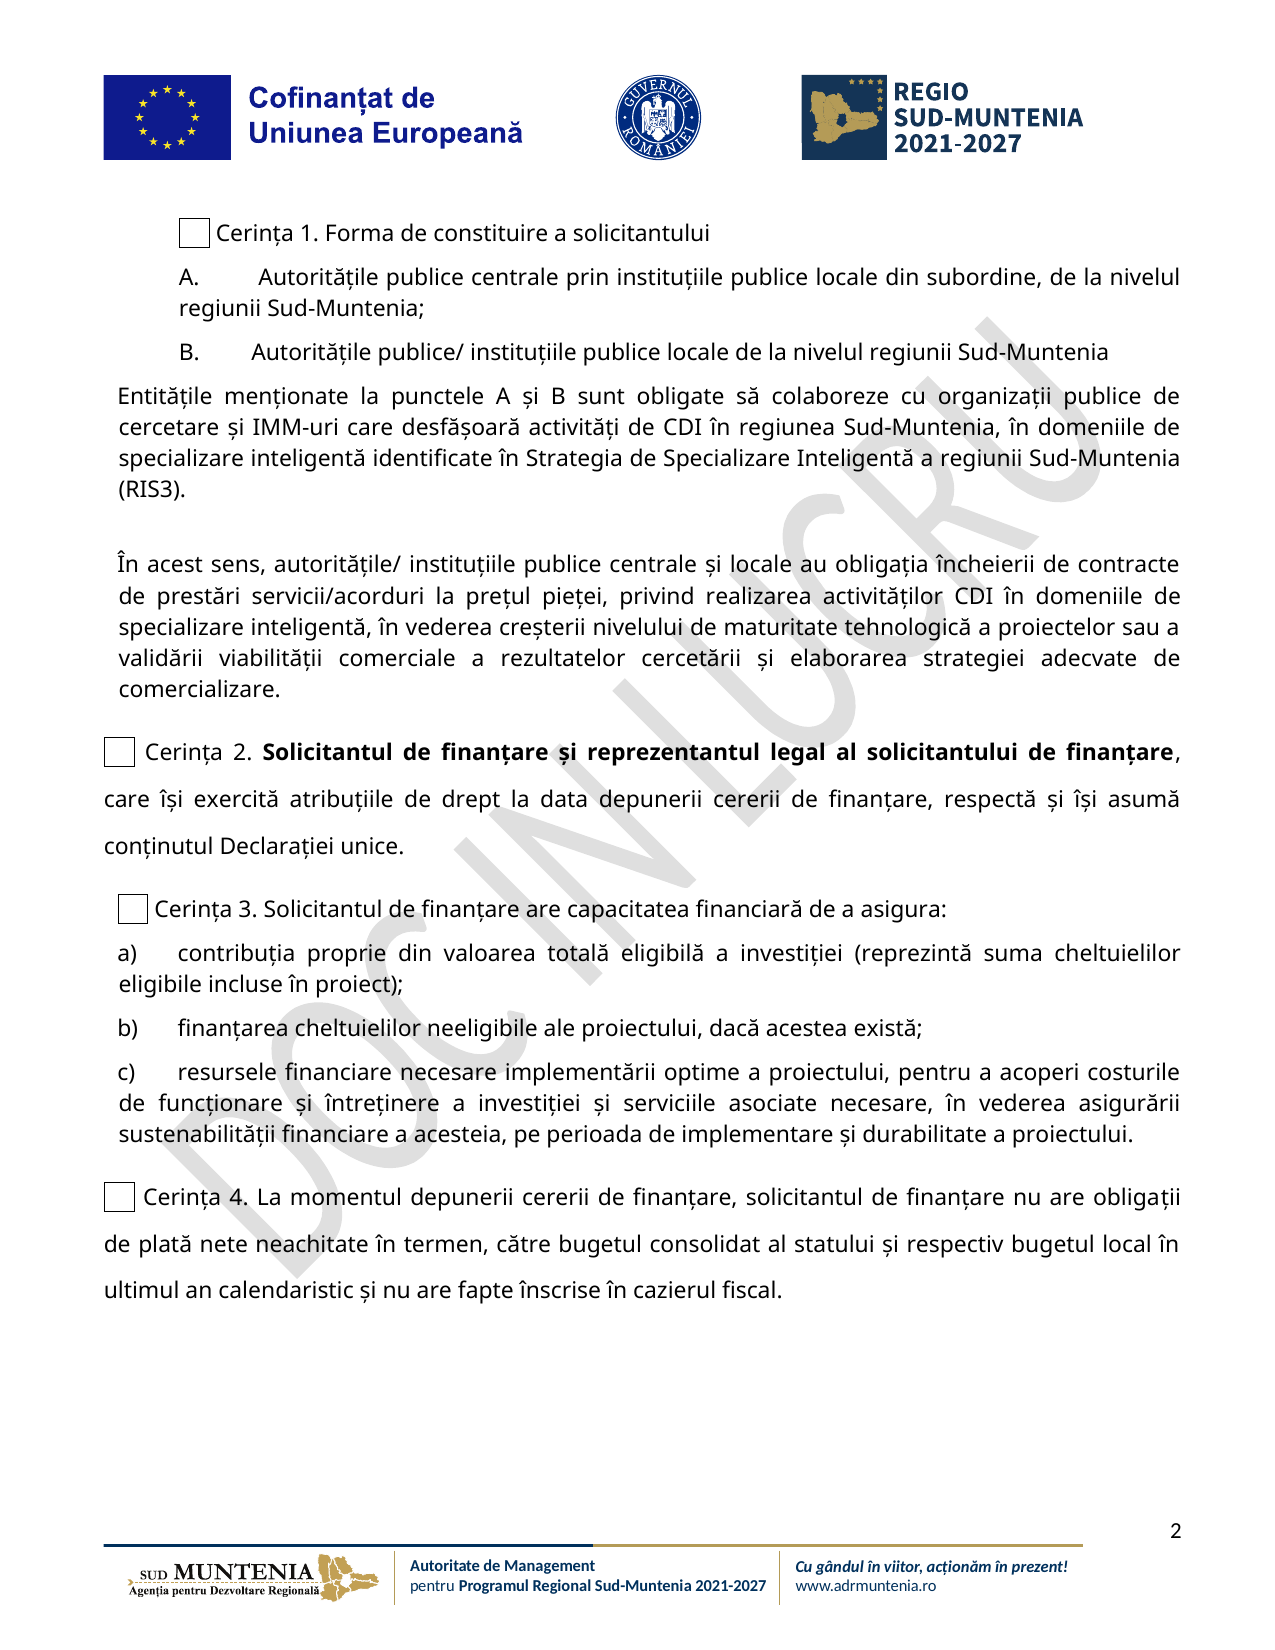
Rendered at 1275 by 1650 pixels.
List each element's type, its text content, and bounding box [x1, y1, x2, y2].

list c) resursele financiare necesare implementării optime a proiectului, pentru a acoperi costurile de funcționare și întreținere a investiției și serviciile asociate necesare, în vederea asigurării sustenabilității financiare a acesteia, pe perioada de implementare și durabilitate a proiectului. [117, 1056, 1181, 1149]
list b) finanțarea cheltuielilor neeligibile ale proiectului, dacă acestea există; [117, 1012, 1181, 1043]
text Cerința 2. Solicitantul de finanțare și reprezentantul legal al solicitantului de finanțare, care îşi exercită atribuţiile de drept la data depunerii cererii de finanţare, respectă și își asumă conținutul Declarației unice. [103, 736, 1181, 861]
list B. Autoritățile publice/ instituțiile publice locale de la nivelul regiunii Sud-Muntenia [178, 336, 1181, 367]
list Cerința 3. Solicitantul de finanțare are capacitatea financiară de a asigura: [117, 893, 1181, 924]
list a) contribuția proprie din valoarea totală eligibilă a investiției (reprezintă suma cheltuielilor eligibile incluse în proiect); [117, 937, 1181, 999]
list Entitățile menționate la punctele A și B sunt obligate să colaboreze cu organizații publice de cercetare și IMM-uri care desfășoară activități de CDI în regiunea Sud-Muntenia, în domeniile de specializare inteligentă identificate în Strategia de Specializare Inteligentă a regiunii Sud-Muntenia (RIS3). [117, 379, 1181, 504]
text Cerința 4. La momentul depunerii cererii de finanțare, solicitantul de finanțare nu are obligaţii de plată nete neachitate în termen, către bugetul consolidat al statului și respectiv bugetul local în ultimul an calendaristic și nu are fapte înscrise în cazierul fiscal. [103, 1181, 1181, 1306]
list În acest sens, autoritățile/ instituțiile publice centrale și locale au obligația încheierii de contracte de prestări servicii/acorduri la preţul pieţei, privind realizarea activităţilor CDI în domeniile de specializare inteligentă, în vederea creșterii nivelului de maturitate tehnologică a proiectelor sau a validării viabilității comerciale a rezultatelor cercetării și elaborarea strategiei adecvate de comercializare. [117, 548, 1181, 704]
list A. Autoritățile publice centrale prin instituțiile publice locale din subordine, de la nivelul regiunii Sud-Muntenia; [178, 261, 1181, 323]
list Cerința 1. Forma de constituire a solicitantului [178, 217, 1181, 248]
